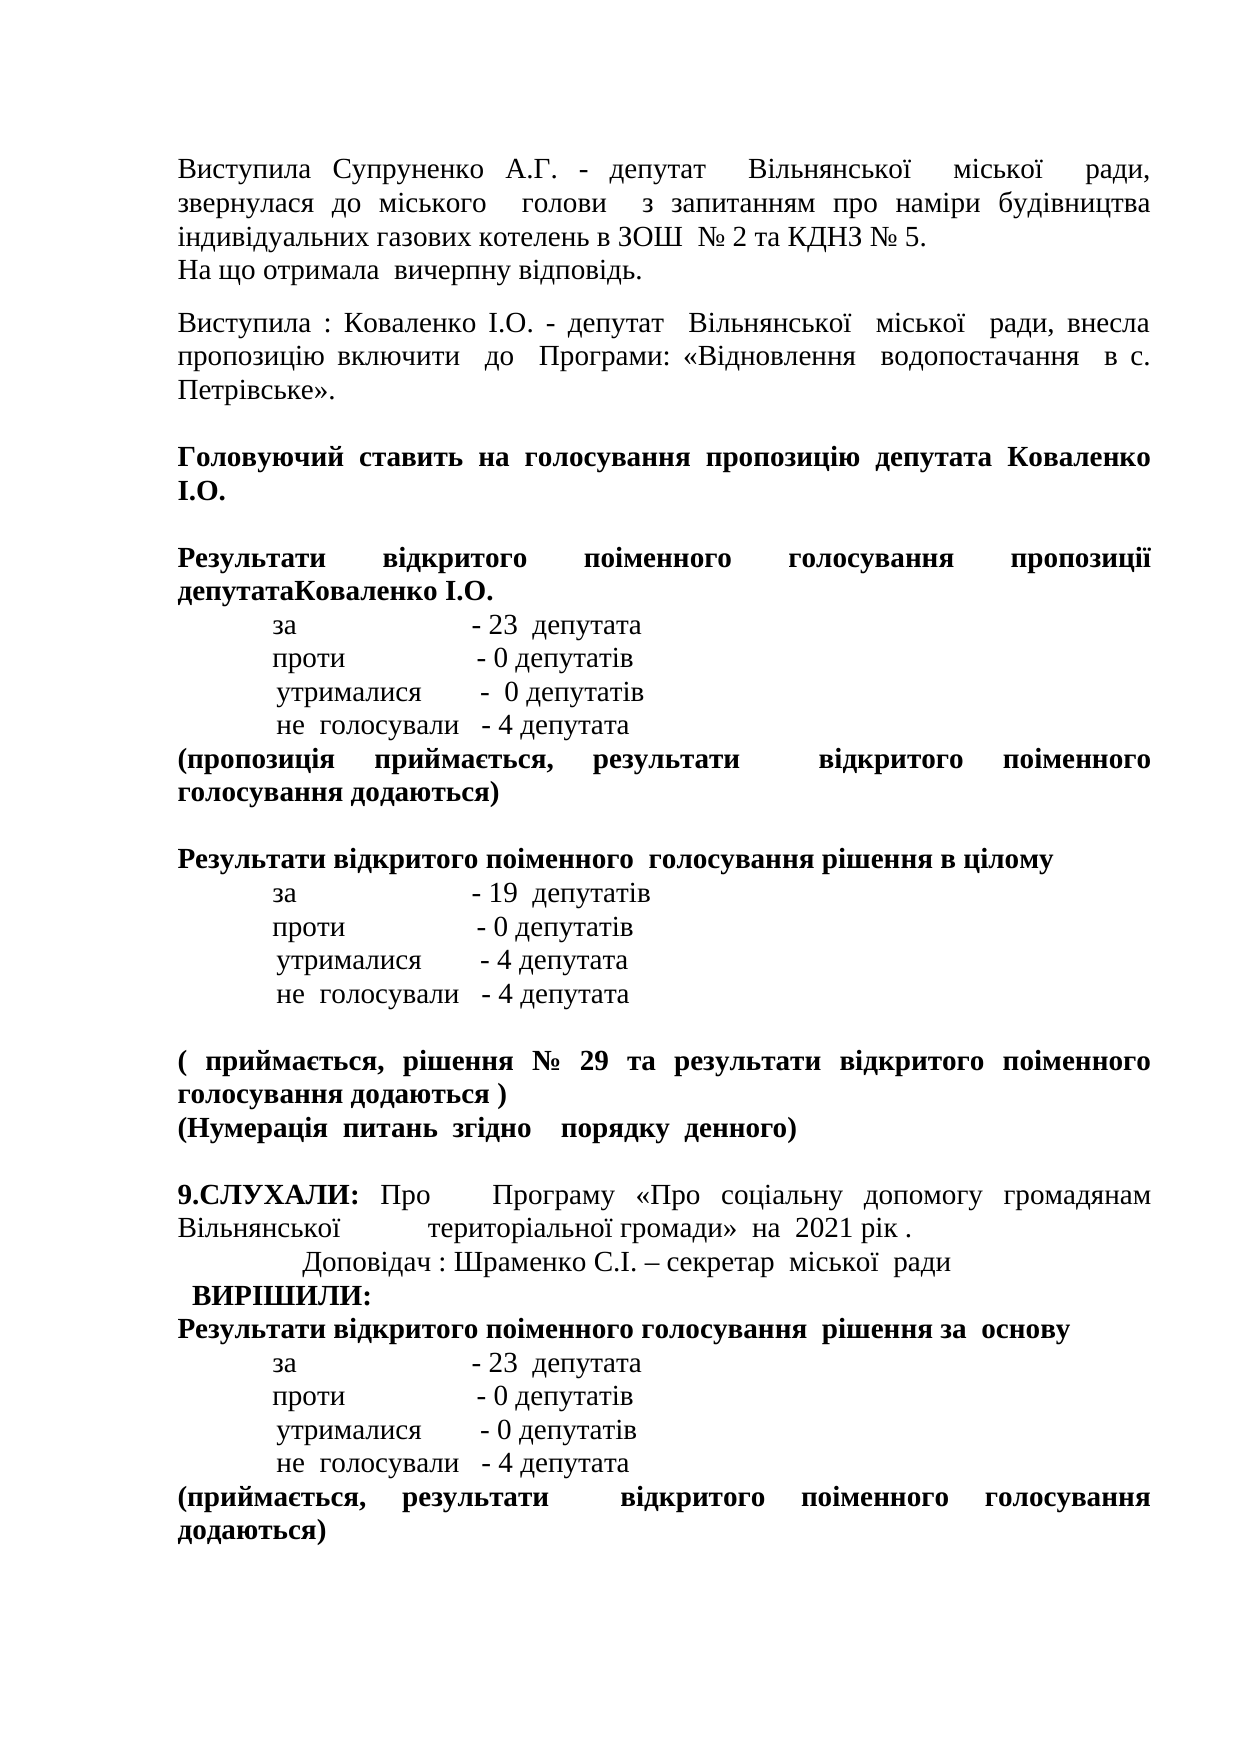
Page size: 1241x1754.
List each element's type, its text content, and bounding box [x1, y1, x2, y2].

text утрималися - 0 депутатів [177, 1412, 1152, 1445]
text (Нумерація питань згідно порядку денного) [177, 1110, 1152, 1143]
text Результати відкритого поіменного голосування пропозиції депутатаКоваленко І.О. [177, 540, 1152, 607]
text не голосували - 4 депутата [177, 707, 1152, 741]
text утрималися - 0 депутатів [177, 674, 1152, 707]
text Головуючий ставить на голосування пропозицію депутата Коваленко І.О. [177, 439, 1152, 506]
text проти - 0 депутатів [177, 640, 1152, 674]
text за - 19 депутатів [177, 875, 1152, 909]
text не голосували - 4 депутата [177, 976, 1152, 1009]
text ( приймається, рішення № 29 та результати відкритого поіменного голосування додаються ) [177, 1043, 1152, 1110]
text проти - 0 депутатів [177, 1378, 1152, 1412]
text Результати відкритого поіменного голосування рішення в цілому [177, 842, 1152, 875]
text Результати відкритого поіменного голосування рішення за основу [177, 1311, 1152, 1345]
text На що отримала вичерпну відповідь. [177, 252, 1152, 286]
text (приймається, результати відкритого поіменного голосування додаються) [177, 1479, 1152, 1546]
text Доповідач : Шраменко С.І. – секретар міської ради [251, 1244, 1152, 1278]
text за - 23 депутата [177, 1345, 1152, 1378]
text проти - 0 депутатів [177, 909, 1152, 942]
text 9.СЛУХАЛИ: Про Програму «Про соціальну допомогу громадянам Вільнянської територіальної громади» на 2021 рік . [177, 1177, 1152, 1244]
text утрималися - 4 депутата [177, 942, 1152, 976]
text не голосували - 4 депутата [177, 1445, 1152, 1479]
text Виступила Супруненко А.Г. - депутат Вільнянської міської ради, звернулася до міського голови з запитанням про наміри будівництва індивідуальних газових котелень в ЗОШ № 2 та КДНЗ № 5. [177, 152, 1152, 252]
text ВИРІШИЛИ: [177, 1278, 1152, 1311]
text за - 23 депутата [177, 607, 1152, 640]
text (пропозиція приймається, результати відкритого поіменного голосування додаються) [177, 741, 1152, 808]
text Виступила : Коваленко І.О. - депутат Вільнянської міської ради, внесла пропозицію включити до Програми: «Відновлення водопостачання в с. Петрівське». [177, 305, 1152, 406]
